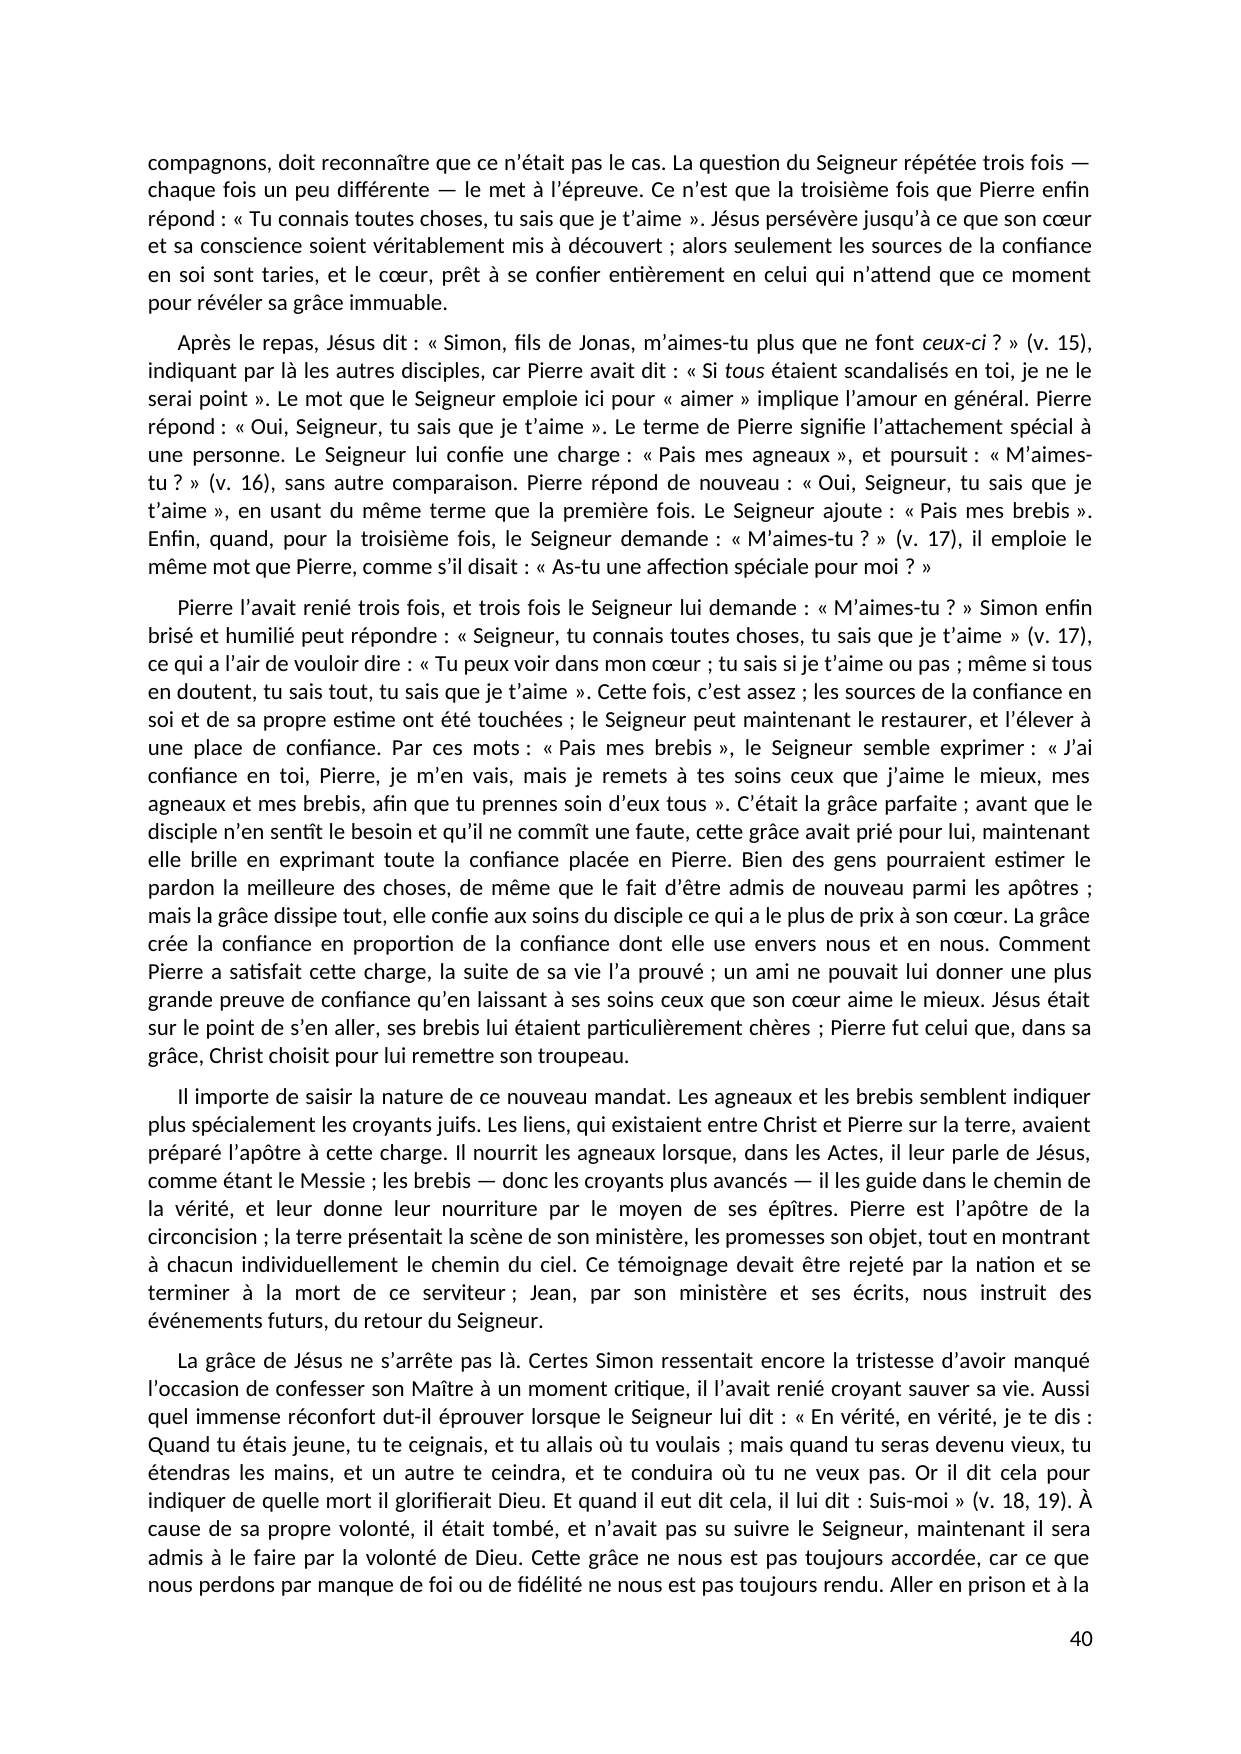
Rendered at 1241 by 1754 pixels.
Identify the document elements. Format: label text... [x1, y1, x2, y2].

text Il importe de saisir la nature de ce nouveau mandat. Les agneaux et les brebis semblent indiquer plus spécialement les croyants juifs. Les liens, qui existaient entre Christ et Pierre sur la terre, avaient préparé l’apôtre à cette charge. Il nourrit les agneaux lorsque, dans les Actes, il leur parle de Jésus, comme étant le Messie ; les brebis — donc les croyants plus avancés — il les guide dans le chemin de la vérité, et leur donne leur nourriture par le moyen de ses épîtres. Pierre est l’apôtre de la circoncision ; la terre présentait la scène de son ministère, les promesses son objet, tout en montrant à chacun individuellement le chemin du ciel. Ce témoignage devait être rejeté par la nation et se terminer à la mort de ce serviteur ; Jean, par son ministère et ses écrits, nous instruit des événements futurs, du retour du Seigneur. [148, 1082, 1093, 1334]
text Après le repas, Jésus dit : « Simon, fils de Jonas, m’aimes-tu plus que ne font ceux-ci ? » (v. 15), indiquant par là les autres disciples, car Pierre avait dit : « Si tous étaient scandalisés en toi, je ne le serai point ». Le mot que le Seigneur emploie ici pour « aimer » implique l’amour en général. Pierre répond : « Oui, Seigneur, tu sais que je t’aime ». Le terme de Pierre signifie l’attachement spécial à une personne. Le Seigneur lui confie une charge : « Pais mes agneaux », et poursuit : « M’aimes-tu ? » (v. 16), sans autre comparaison. Pierre répond de nouveau : « Oui, Seigneur, tu sais que je t’aime », en usant du même terme que la première fois. Le Seigneur ajoute : « Pais mes brebis ». Enfin, quand, pour la troisième fois, le Seigneur demande : « M’aimes-tu ? » (v. 17), il emploie le même mot que Pierre, comme s’il disait : « As-tu une affection spéciale pour moi ? » [148, 328, 1093, 580]
text Pierre l’avait renié trois fois, et trois fois le Seigneur lui demande : « M’aimes-tu ? » Simon enfin brisé et humilié peut répondre : « Seigneur, tu connais toutes choses, tu sais que je t’aime » (v. 17), ce qui a l’air de vouloir dire : « Tu peux voir dans mon cœur ; tu sais si je t’aime ou pas ; même si tous en doutent, tu sais tout, tu sais que je t’aime ». Cette fois, c’est assez ; les sources de la confiance en soi et de sa propre estime ont été touchées ; le Seigneur peut maintenant le restaurer, et l’élever à une place de confiance. Par ces mots : « Pais mes brebis », le Seigneur semble exprimer : « J’ai confiance en toi, Pierre, je m’en vais, mais je remets à tes soins ceux que j’aime le mieux, mes agneaux et mes brebis, afin que tu prennes soin d’eux tous ». C’était la grâce parfaite ; avant que le disciple n’en sentît le besoin et qu’il ne commît une faute, cette grâce avait prié pour lui, maintenant elle brille en exprimant toute la confiance placée en Pierre. Bien des gens pourraient estimer le pardon la meilleure des choses, de même que le fait d’être admis de nouveau parmi les apôtres ; mais la grâce dissipe tout, elle confie aux soins du disciple ce qui a le plus de prix à son cœur. La grâce crée la confiance en proportion de la confiance dont elle use envers nous et en nous. Comment Pierre a satisfait cette charge, la suite de sa vie l’a prouvé ; un ami ne pouvait lui donner une plus grande preuve de confiance qu’en laissant à ses soins ceux que son cœur aime le mieux. Jésus était sur le point de s’en aller, ses brebis lui étaient particulièrement chères ; Pierre fut celui que, dans sa grâce, Christ choisit pour lui remettre son troupeau. [148, 593, 1093, 1069]
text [148, 1346, 1093, 1599]
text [148, 148, 1093, 316]
